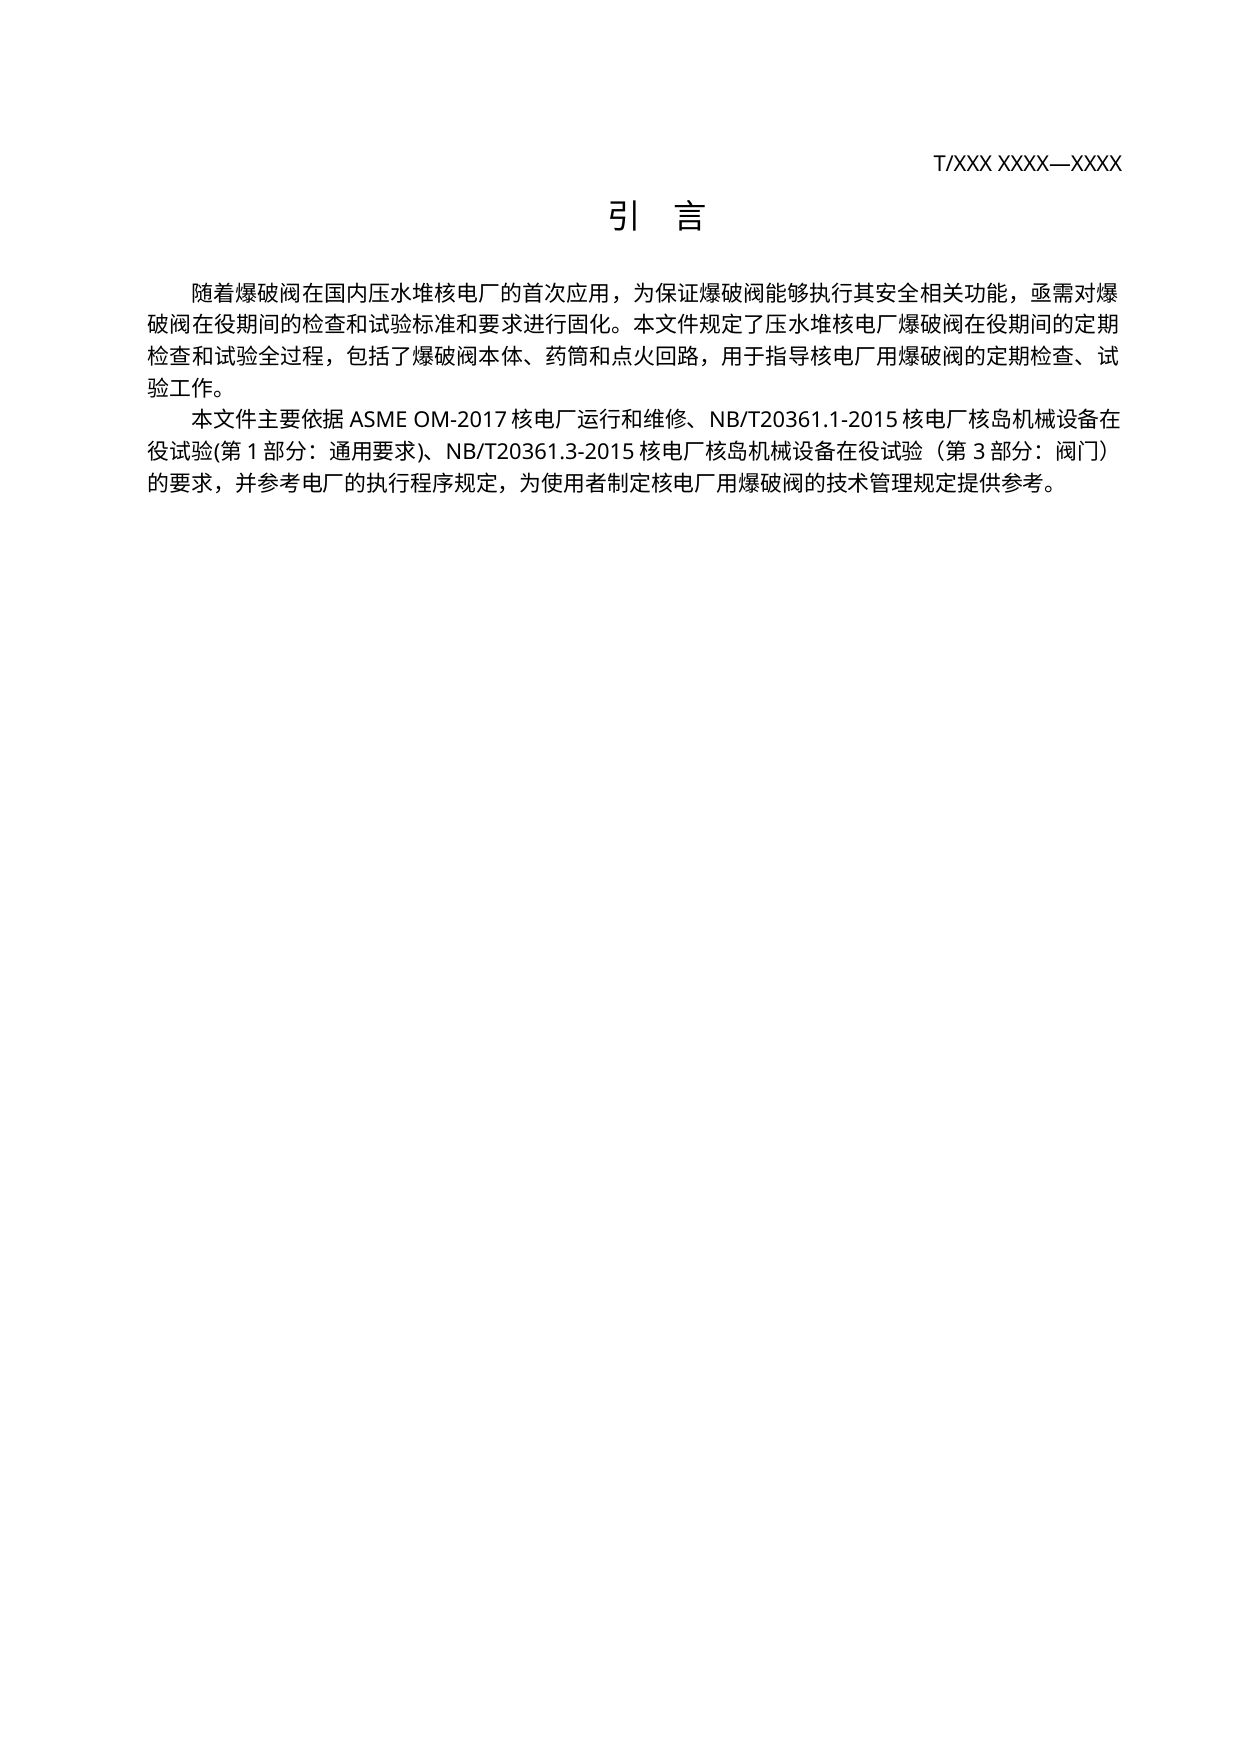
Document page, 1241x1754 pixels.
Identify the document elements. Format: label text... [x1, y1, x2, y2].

text 随着爆破阀在国内压水堆核电厂的首次应用，为保证爆破阀能够执行其安全相关功能，亟需对爆破阀在役期间的检查和试验标准和要求进行固化。本文件规定了压水堆核电厂爆破阀在役期间的定期检查和试验全过程，包括了爆破阀本体、药筒和点火回路，用于指导核电厂用爆破阀的定期检查、试验工作。 [148, 276, 1122, 402]
text 本文件主要依据ASME OM-2017核电厂运行和维修、NB/T20361.1-2015核电厂核岛机械设备在役试验(第1部分：通用要求)、NB/T20361.3-2015核电厂核岛机械设备在役试验（第3部分：阀门）的要求，并参考电厂的执行程序规定，为使用者制定核电厂用爆破阀的技术管理规定提供参考。 [148, 402, 1122, 498]
text 引言 [148, 190, 1122, 238]
